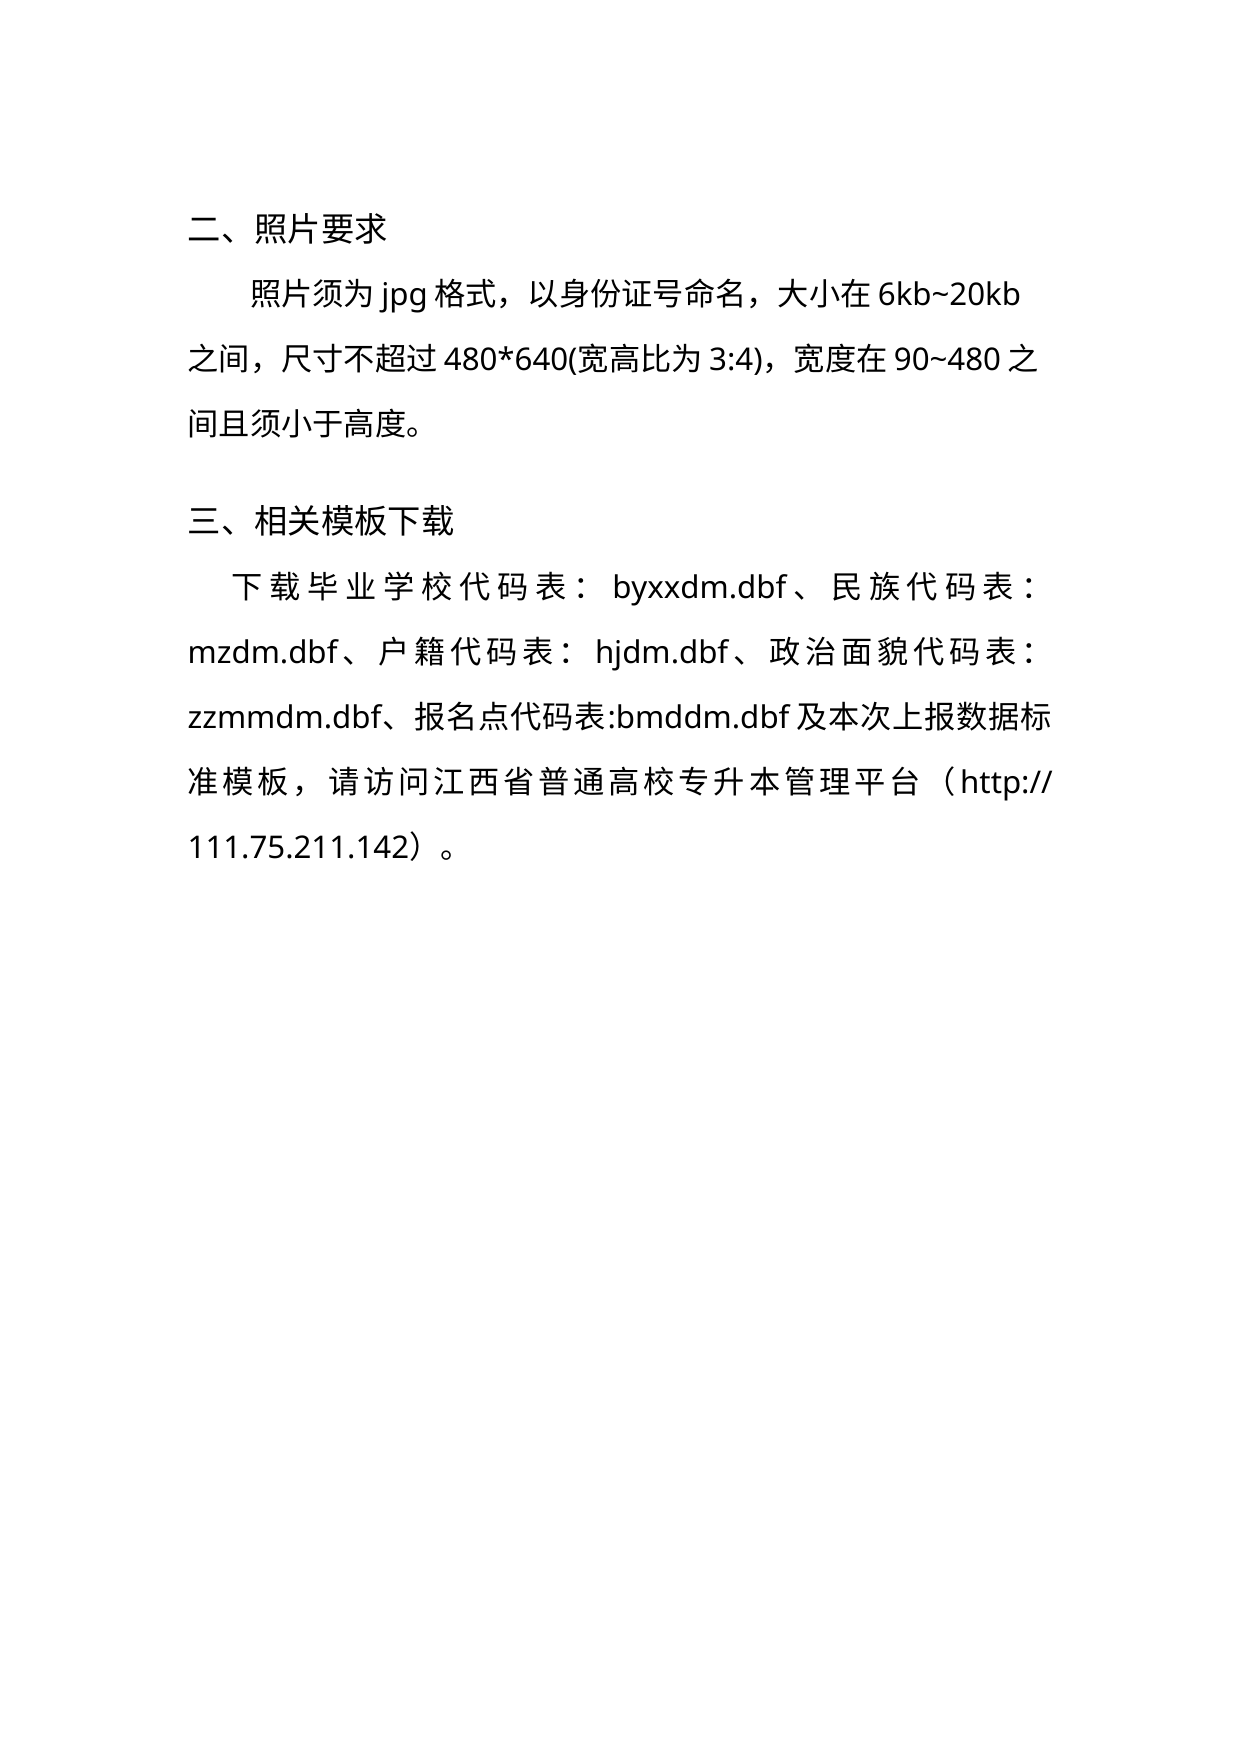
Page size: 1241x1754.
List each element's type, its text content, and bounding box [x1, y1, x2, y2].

text 照片须为jpg格式，以身份证号命名，大小在6kb~20kb之间，尺寸不超过480*640(宽高比为3:4)，宽度在90~480之间且须小于高度。 [187, 259, 1053, 454]
text 二、照片要求 [187, 194, 1053, 259]
text 下载毕业学校代码表：byxxdm.dbf、民族代码表：mzdm.dbf、户籍代码表：hjdm.dbf、政治面貌代码表：zzmmdm.dbf、报名点代码表:bmddm.dbf及本次上报数据标准模板，请访问江西省普通高校专升本管理平台（http://111.75.211.142）。 [187, 552, 1053, 877]
text 三、相关模板下载 [187, 487, 1053, 552]
